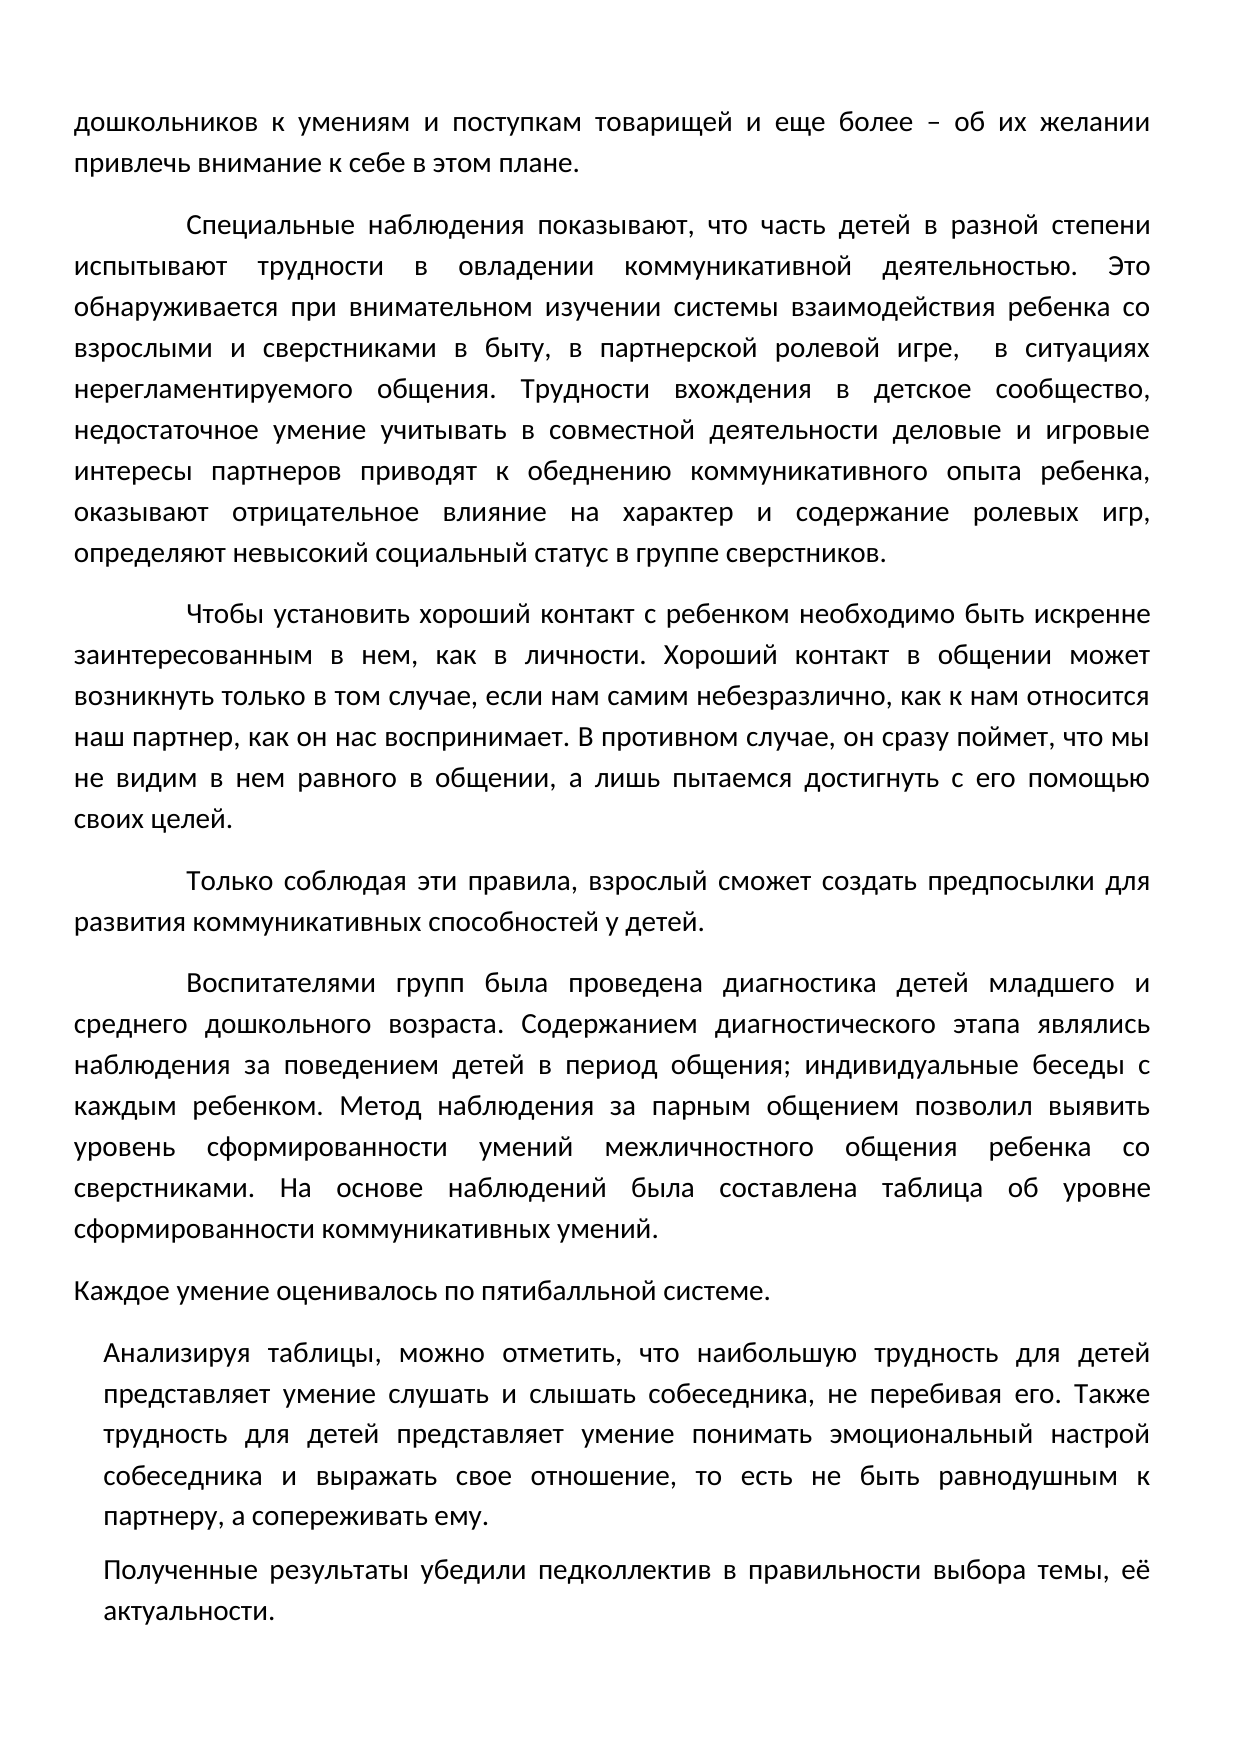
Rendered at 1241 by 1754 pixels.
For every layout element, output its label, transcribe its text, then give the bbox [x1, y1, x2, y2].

text Каждое умение оценивалось по пятибалльной системе. [74, 1272, 1152, 1308]
text Воспитателями групп была проведена диагностика детей младшего и среднего дошкольного возраста. Содержанием диагностического этапа являлись наблюдения за поведением детей в период общения; индивидуальные беседы с каждым ребенком. Метод наблюдения за парным общением позволил выявить уровень сформированности умений межличностного общения ребенка со сверстниками. На основе наблюдений была составлена таблица об уровне сформированности коммуникативных умений. [74, 964, 1152, 1246]
text Полученные результаты убедили педколлектив в правильности выбора темы, её актуальности. [103, 1551, 1152, 1627]
text Специальные наблюдения показывают, что часть детей в разной степени испытывают трудности в овладении коммуникативной деятельностью. Это обнаруживается при внимательном изучении системы взаимодействия ребенка со взрослыми и сверстниками в быту, в партнерской ролевой игре, в ситуациях нерегламентируемого общения. Трудности вхождения в детское сообщество, недостаточное умение учитывать в совместной деятельности деловые и игровые интересы партнеров приводят к обеднению коммуникативного опыта ребенка, оказывают отрицательное влияние на характер и содержание ролевых игр, определяют невысокий социальный статус в группе сверстников. [74, 206, 1152, 569]
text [74, 103, 1152, 180]
text Только соблюдая эти правила, взрослый сможет создать предпосылки для развития коммуникативных способностей у детей. [74, 862, 1152, 938]
text Анализируя таблицы, можно отметить, что наибольшую трудность для детей представляет умение слушать и слышать собеседника, не перебивая его. Также трудность для детей представляет умение понимать эмоциональный настрой собеседника и выражать свое отношение, то есть не быть равнодушным к партнеру, а сопереживать ему. [103, 1334, 1152, 1533]
text Чтобы установить хороший контакт с ребенком необходимо быть искренне заинтересованным в нем, как в личности. Хороший контакт в общении может возникнуть только в том случае, если нам самим небезразлично, как к нам относится наш партнер, как он нас воспринимает. В противном случае, он сразу поймет, что мы не видим в нем равного в общении, а лишь пытаемся достигнуть с его помощью своих целей. [74, 595, 1152, 836]
